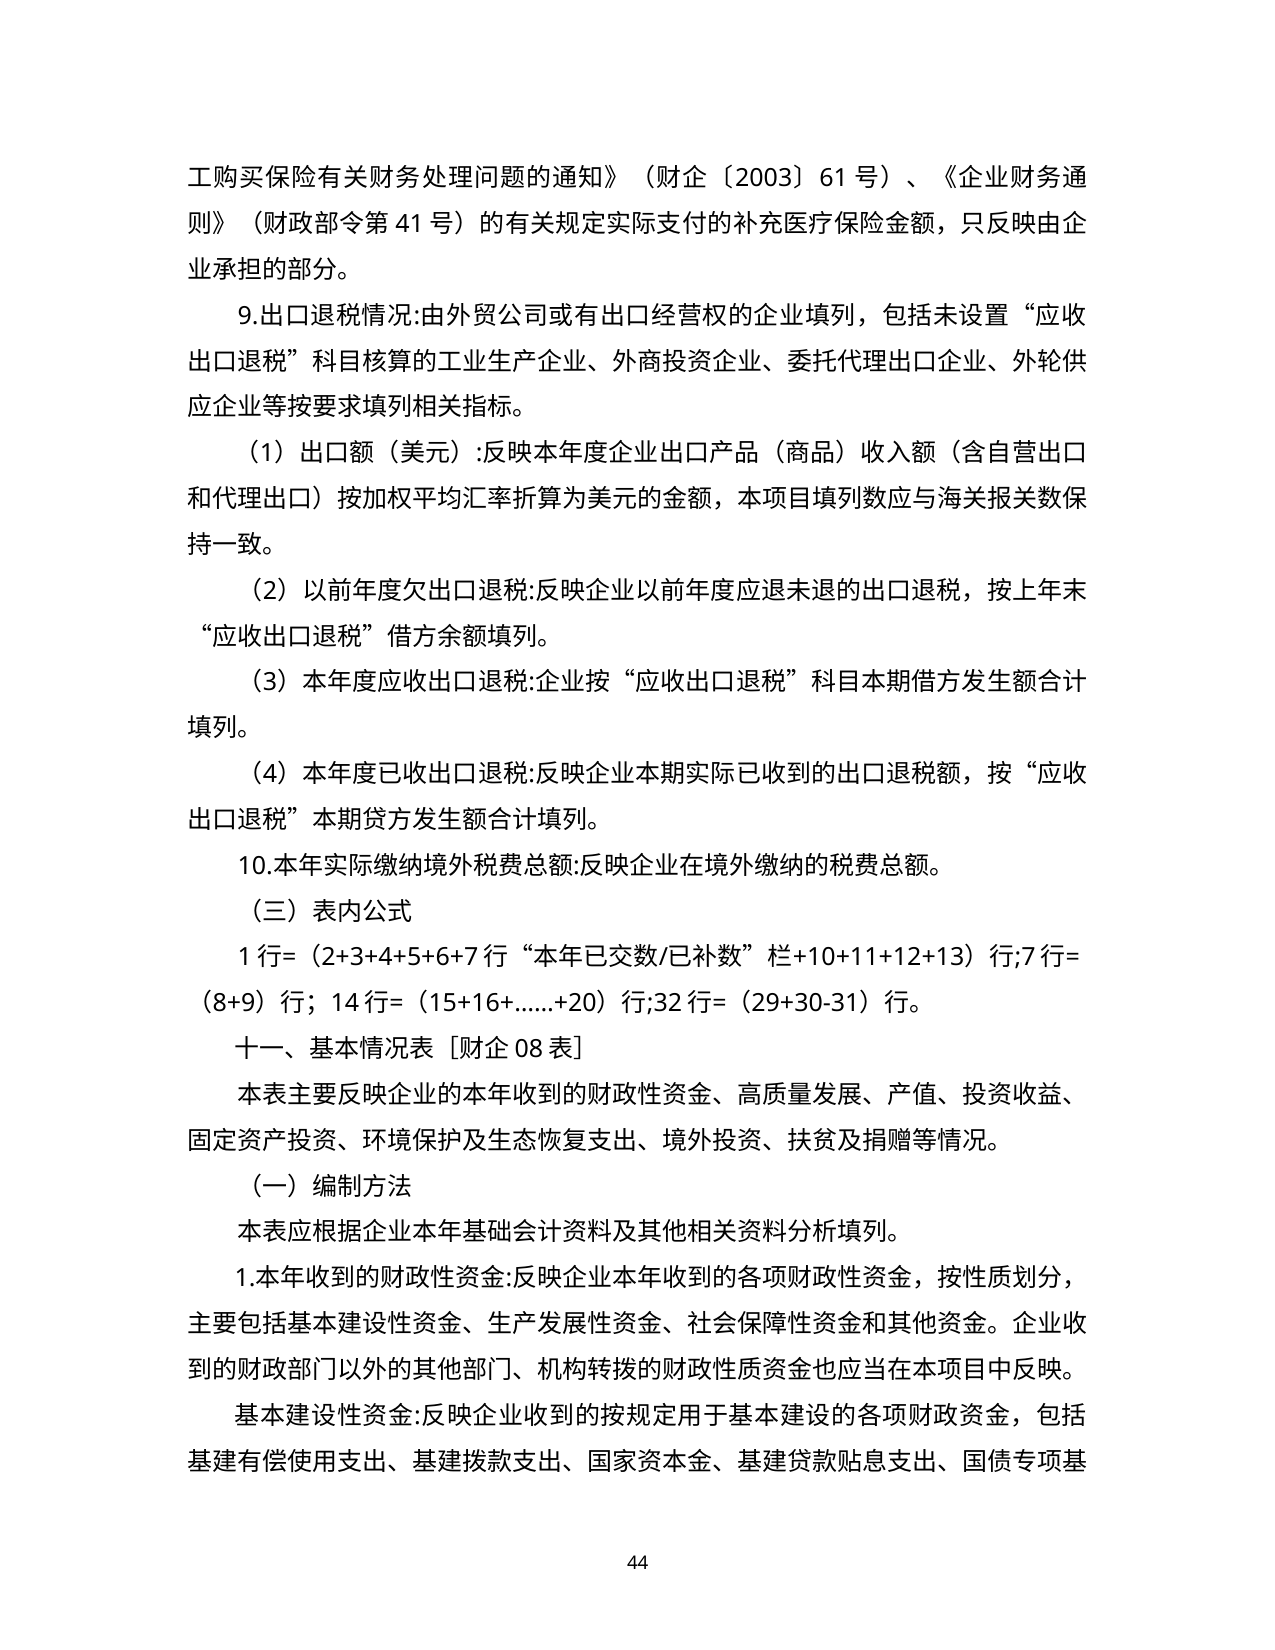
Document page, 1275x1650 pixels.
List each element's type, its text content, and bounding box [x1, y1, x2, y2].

text （1）出口额（美元）:反映本年度企业出口产品（商品）收入额（含自营出口和代理出口）按加权平均汇率折算为美元的金额，本项目填列数应与海关报关数保持一致。 [187, 425, 1087, 562]
text 1.本年收到的财政性资金:反映企业本年收到的各项财政性资金，按性质划分，主要包括基本建设性资金、生产发展性资金、社会保障性资金和其他资金。企业收到的财政部门以外的其他部门、机构转拨的财政性质资金也应当在本项目中反映。 [187, 1250, 1087, 1387]
text 本表应根据企业本年基础会计资料及其他相关资料分析填列。 [187, 1204, 1087, 1250]
text （2）以前年度欠出口退税:反映企业以前年度应退未退的出口退税，按上年末“应收出口退税”借方余额填列。 [187, 562, 1087, 654]
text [187, 150, 1087, 287]
text （三）表内公式 [187, 883, 1087, 929]
text （一）编制方法 [187, 1158, 1087, 1204]
text （3）本年度应收出口退税:企业按“应收出口退税”科目本期借方发生额合计填列。 [187, 654, 1087, 746]
text 9.出口退税情况:由外贸公司或有出口经营权的企业填列，包括未设置“应收出口退税”科目核算的工业生产企业、外商投资企业、委托代理出口企业、外轮供应企业等按要求填列相关指标。 [187, 287, 1087, 425]
text 10.本年实际缴纳境外税费总额:反映企业在境外缴纳的税费总额。 [187, 837, 1087, 883]
text （4）本年度已收出口退税:反映企业本期实际已收到的出口退税额，按“应收出口退税”本期贷方发生额合计填列。 [187, 746, 1087, 837]
text 十一、基本情况表［财企08表］ [187, 1021, 1087, 1067]
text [187, 1387, 1087, 1479]
text 1行=（2+3+4+5+6+7行“本年已交数/已补数”栏+10+11+12+13）行;7行=（8+9）行；14行=（15+16+……+20）行;32行=（29+30-31）行。 [187, 929, 1087, 1021]
text 本表主要反映企业的本年收到的财政性资金、高质量发展、产值、投资收益、固定资产投资、环境保护及生态恢复支出、境外投资、扶贫及捐赠等情况。 [187, 1067, 1087, 1158]
